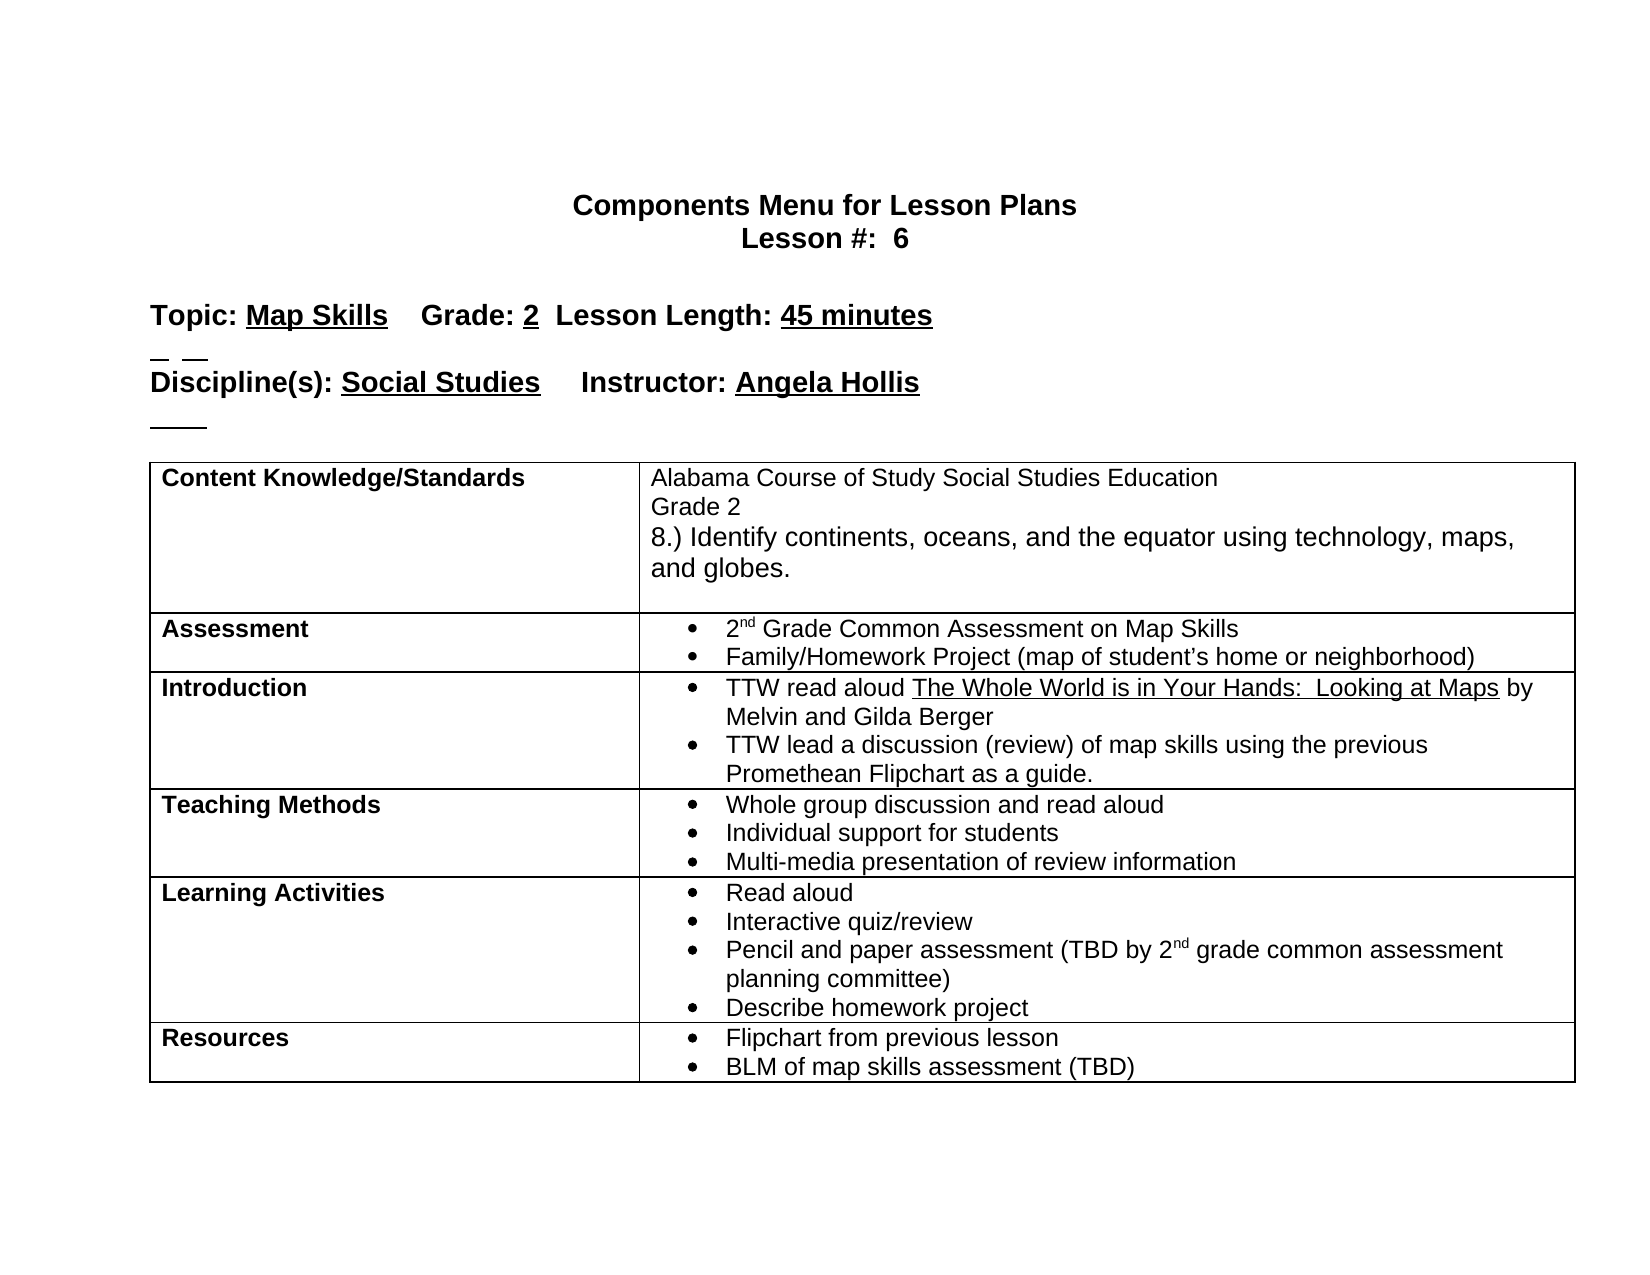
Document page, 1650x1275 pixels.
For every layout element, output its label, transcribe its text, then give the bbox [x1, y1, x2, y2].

table_header Alabama Course of Study Social Studies Education Grade 2 8.) Identify continents, oceans, and the equator using technology, maps, and globes. [640, 463, 1574, 612]
table_cell 2nd Grade Common Assessment on Map Skills Family/Homework Project (map of student’s home or neighborhood) [640, 614, 1574, 671]
table_cell Introduction [151, 673, 639, 788]
table_header Content Knowledge/Standards [151, 463, 639, 612]
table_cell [640, 1023, 1574, 1081]
table_cell Resources [151, 1023, 639, 1081]
table_cell Whole group discussion and read aloud Individual support for students Multi-media presentation of review information [640, 790, 1574, 876]
subtitle Discipline(s): Social Studies Instructor: Angela Hollis [150, 365, 1500, 399]
table_cell Assessment [151, 614, 639, 671]
table_cell Learning Activities [151, 878, 639, 1022]
table_cell Read aloud Interactive quiz/review Pencil and paper assessment (TBD by 2nd grade common assessment planning committee) Describe homework project [640, 878, 1574, 1022]
table_cell Teaching Methods [151, 790, 639, 876]
table_cell TTW read aloud The Whole World is in Your Hands: Looking at Maps by Melvin and Gilda Berger TTW lead a discussion (review) of map skills using the previous Promethean Flipchart as a guide. [640, 673, 1574, 788]
text Lesson #: 6 [150, 221, 1500, 254]
subtitle Topic: Map Skills Grade: 2 Lesson Length: 45 minutes [150, 298, 1500, 331]
subtitle Components Menu for Lesson Plans [150, 187, 1500, 221]
